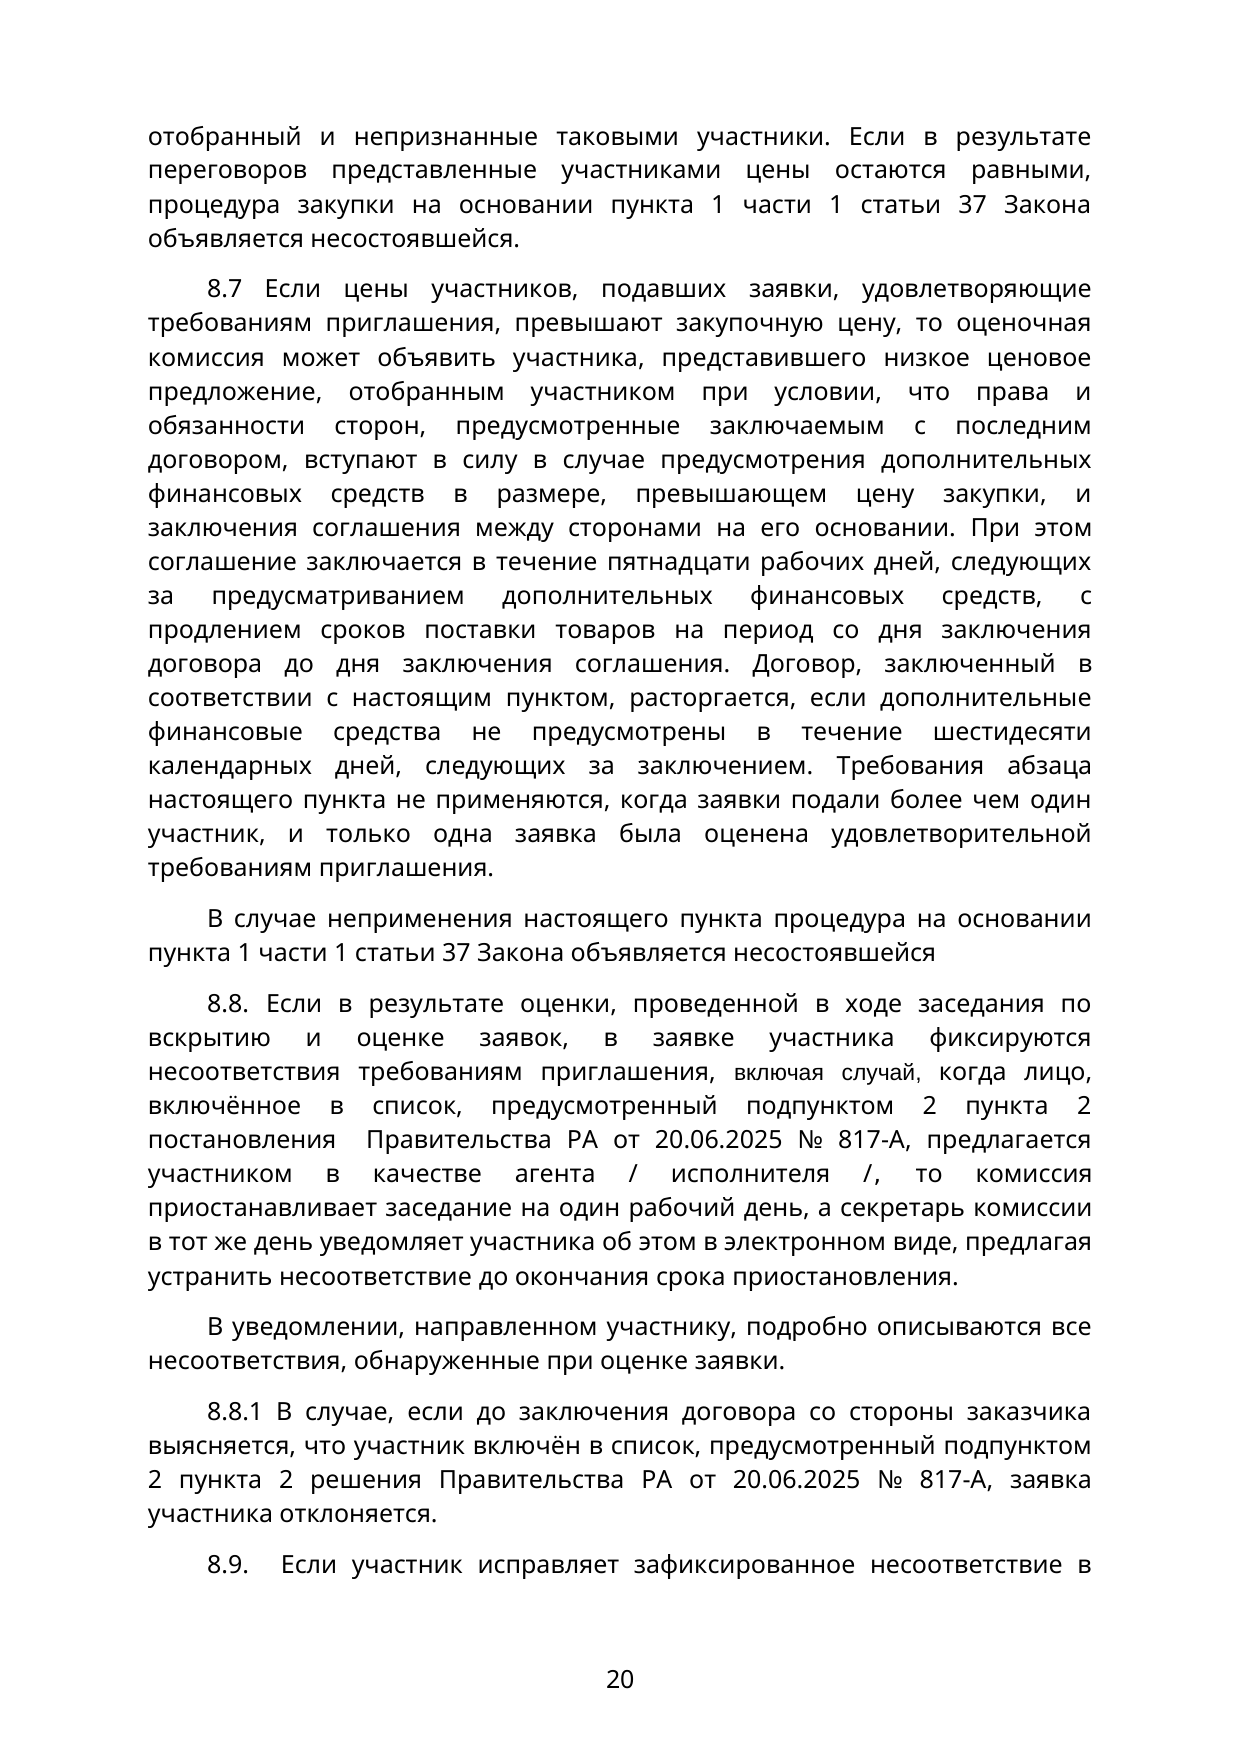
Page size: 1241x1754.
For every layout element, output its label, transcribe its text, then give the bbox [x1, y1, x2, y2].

text 8.8. Если в результате оценки, проведенной в ходе заседания по вскрытию и оценке заявок, в заявке участника фиксируются несоответствия требованиям приглашения, включая случай, когда лицо, включённое в список, предусмотренный подпунктом 2 пункта 2 постановления Правительства РА от 20.06.2025 № 817-А, предлагается участником в качестве агента / исполнителя /, то комиссия приостанавливает заседание на один рабочий день, а секретарь комиссии в тот же день уведомляет участника об этом в электронном виде, предлагая устранить несоответствие до окончания срока приостановления. [148, 986, 1092, 1292]
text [148, 118, 1092, 254]
text В случае неприменения настоящего пункта процедура на основании пункта 1 части 1 статьи 37 Закона объявляется несостоявшейся [148, 901, 1092, 969]
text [148, 1547, 1092, 1581]
text В уведомлении, направленном участнику, подробно описываются все несоответствия, обнаруженные при оценке заявки. [148, 1309, 1092, 1377]
text 8.8.1 В случае, если до заключения договора со стороны заказчика выясняется, что участник включён в список, предусмотренный подпунктом 2 пункта 2 решения Правительства РА от 20.06.2025 № 817-А, заявка участника отклоняется. [148, 1394, 1092, 1530]
text 8.7 Если цены участников, подавших заявки, удовлетворяющие требованиям приглашения, превышают закупочную цену, то оценочная комиссия может объявить участника, представившего низкое ценовое предложение, отобранным участником при условии, что права и обязанности сторон, предусмотренные заключаемым с последним договором, вступают в силу в случае предусмотрения дополнительных финансовых средств в размере, превышающем цену закупки, и заключения соглашения между сторонами на его основании. При этом соглашение заключается в течение пятнадцати рабочих дней, следующих за предусматриванием дополнительных финансовых средств, с продлением сроков поставки товаров на период со дня заключения договора до дня заключения соглашения. Договор, заключенный в соответствии с настоящим пунктом, расторгается, если дополнительные финансовые средства не предусмотрены в течение шестидесяти календарных дней, следующих за заключением. Требования абзаца настоящего пункта не применяются, когда заявки подали более чем один участник, и только одна заявка была оценена удовлетворительной требованиям приглашения. [148, 271, 1092, 884]
